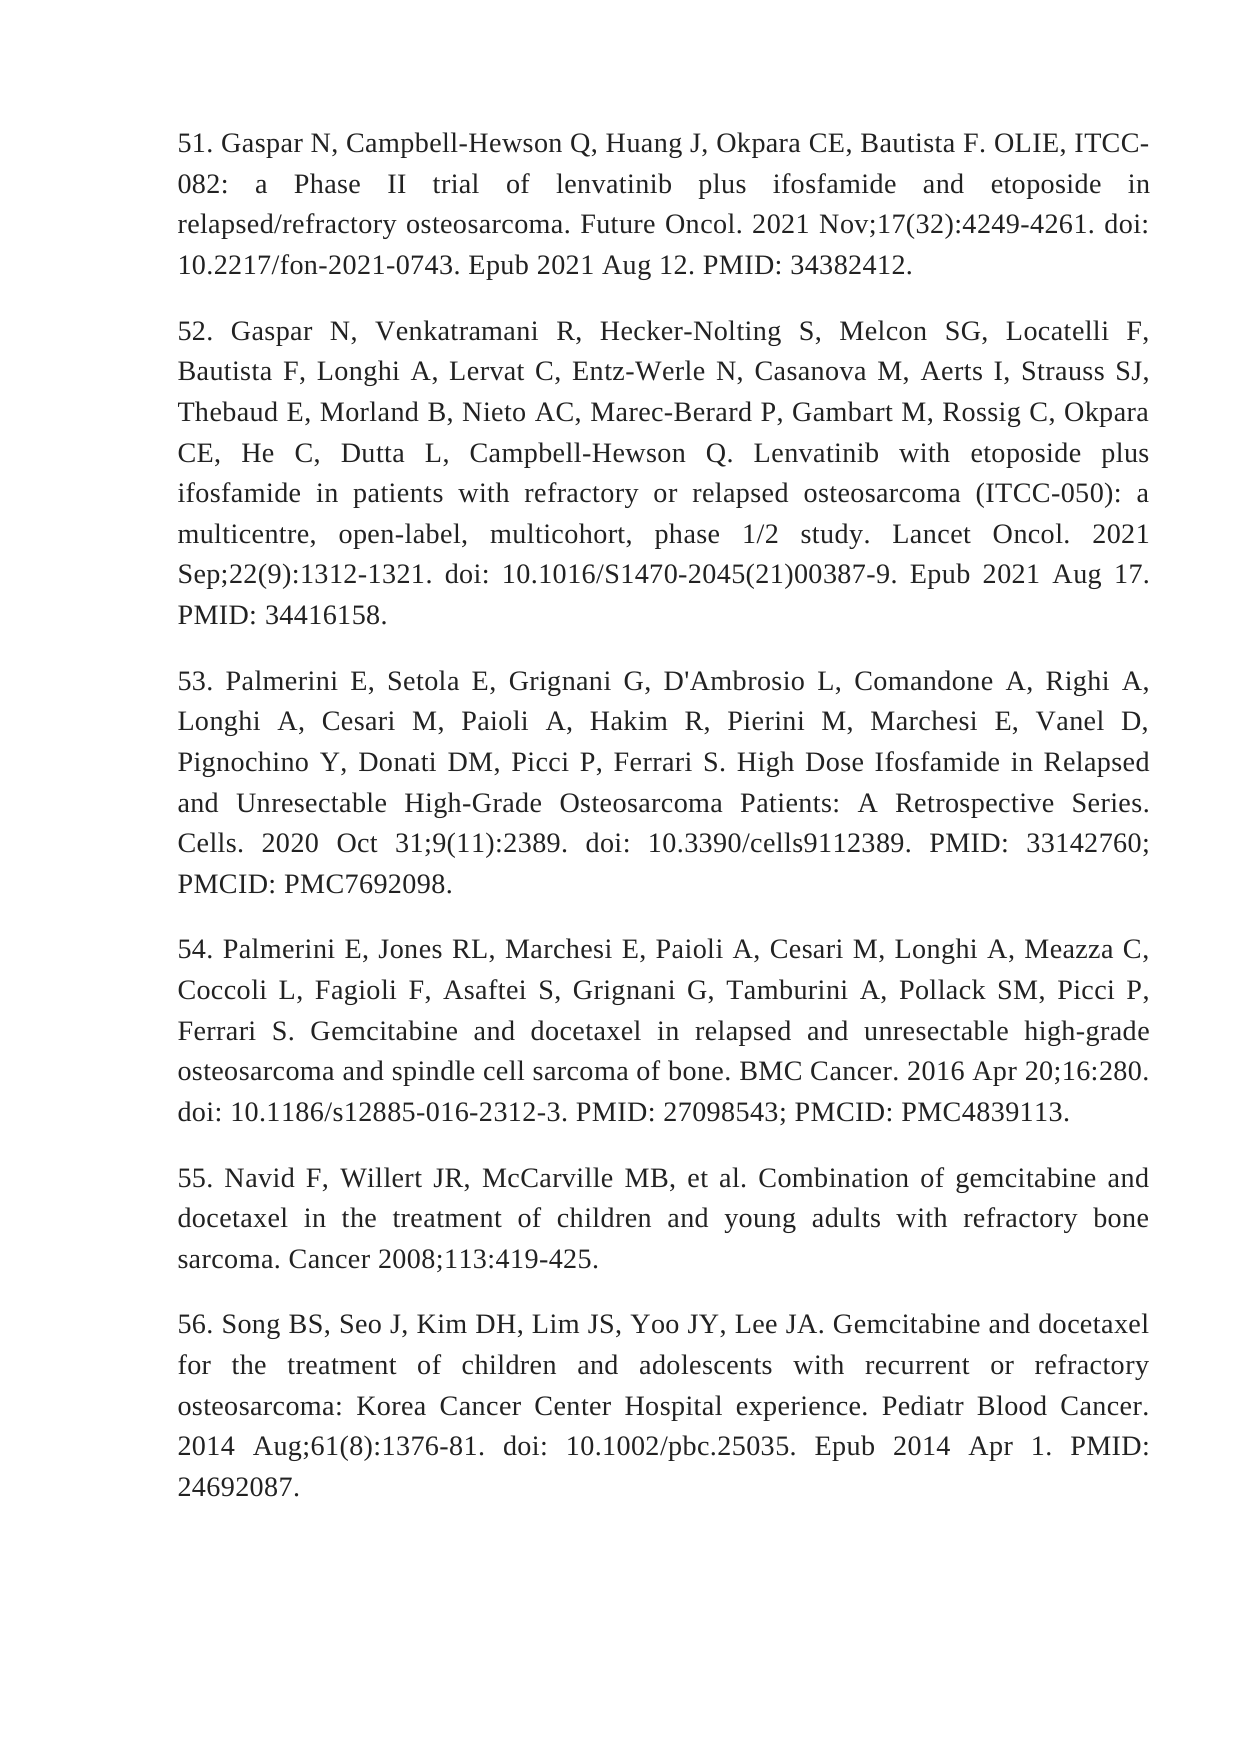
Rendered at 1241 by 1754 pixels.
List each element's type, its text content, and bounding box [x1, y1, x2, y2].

text 53. Palmerini E, Setola E, Grignani G, D'Ambrosio L, Comandone A, Righi A, Longhi A, Cesari M, Paioli A, Hakim R, Pierini M, Marchesi E, Vanel D, Pignochino Y, Donati DM, Picci P, Ferrari S. High Dose Ifosfamide in Relapsed and Unresectable High-Grade Osteosarcoma Patients: A Retrospective Series. Cells. 2020 Oct 31;9(11):2389. doi: 10.3390/cells9112389. PMID: 33142760; PMCID: PMC7692098. [177, 656, 1152, 899]
text 55. Navid F, Willert JR, McCarville MB, et al. Combination of gemcitabine and docetaxel in the treatment of children and young adults with refractory bone sarcoma. Cancer 2008;113:419-425. [177, 1152, 1152, 1274]
text 54. Palmerini E, Jones RL, Marchesi E, Paioli A, Cesari M, Longhi A, Meazza C, Coccoli L, Fagioli F, Asaftei S, Grignani G, Tamburini A, Pollack SM, Picci P, Ferrari S. Gemcitabine and docetaxel in relapsed and unresectable high-grade osteosarcoma and spindle cell sarcoma of bone. BMC Cancer. 2016 Apr 20;16:280. doi: 10.1186/s12885-016-2312-3. PMID: 27098543; PMCID: PMC4839113. [177, 924, 1152, 1127]
text 56. Song BS, Seo J, Kim DH, Lim JS, Yoo JY, Lee JA. Gemcitabine and docetaxel for the treatment of children and adolescents with recurrent or refractory osteosarcoma: Korea Cancer Center Hospital experience. Pediatr Blood Cancer. 2014 Aug;61(8):1376-81. doi: 10.1002/pbc.25035. Epub 2014 Apr 1. PMID: 24692087. [177, 1299, 1152, 1502]
text 52. Gaspar N, Venkatramani R, Hecker-Nolting S, Melcon SG, Locatelli F, Bautista F, Longhi A, Lervat C, Entz-Werle N, Casanova M, Aerts I, Strauss SJ, Thebaud E, Morland B, Nieto AC, Marec-Berard P, Gambart M, Rossig C, Okpara CE, He C, Dutta L, Campbell-Hewson Q. Lenvatinib with etoposide plus ifosfamide in patients with refractory or relapsed osteosarcoma (ITCC-050): a multicentre, open-label, multicohort, phase 1/2 study. Lancet Oncol. 2021 Sep;22(9):1312-1321. doi: 10.1016/S1470-2045(21)00387-9. Epub 2021 Aug 17. PMID: 34416158. [177, 306, 1152, 631]
text 51. Gaspar N, Campbell-Hewson Q, Huang J, Okpara CE, Bautista F. OLIE, ITCC-082: a Phase II trial of lenvatinib plus ifosfamide and etoposide in relapsed/refractory osteosarcoma. Future Oncol. 2021 Nov;17(32):4249-4261. doi: 10.2217/fon-2021-0743. Epub 2021 Aug 12. PMID: 34382412. [177, 118, 1152, 281]
